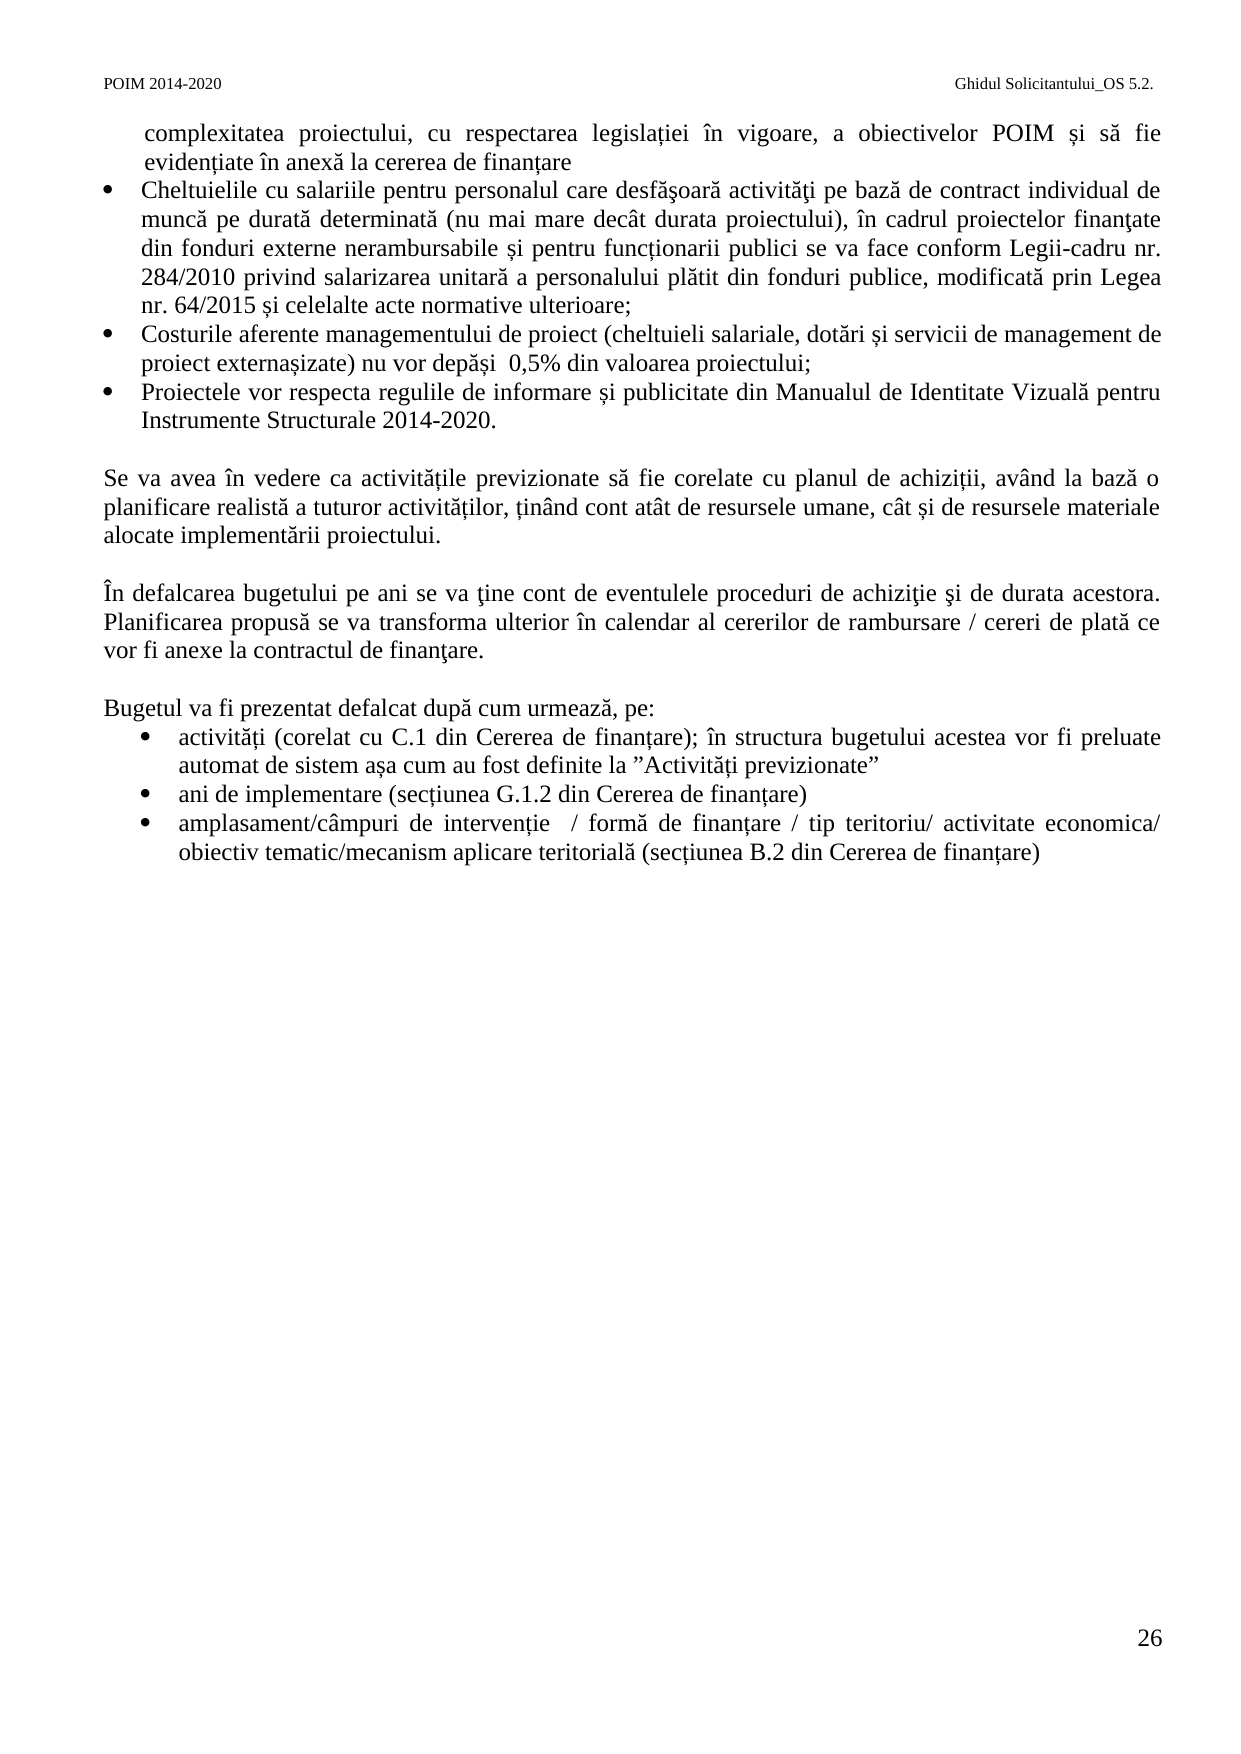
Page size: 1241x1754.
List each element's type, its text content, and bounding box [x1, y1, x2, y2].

list Costurile aferente managementului de proiect (cheltuieli salariale, dotări și servicii de management de proiect externașizate) nu vor depăși 0,5% din valoarea proiectului; [103, 319, 1162, 377]
list ani de implementare (secțiunea G.1.2 din Cererea de finanțare) [141, 779, 1162, 808]
text În defalcarea bugetului pe ani se va ţine cont de eventulele proceduri de achiziţie şi de durata acestora. Planificarea propusă se va transforma ulterior în calendar al cererilor de rambursare / cereri de plată ce vor fi anexe la contractul de finanţare. [103, 578, 1162, 664]
list Cheltuielile cu salariile pentru personalul care desfăşoară activităţi pe bază de contract individual de muncă pe durată determinată (nu mai mare decât durata proiectului), în cadrul proiectelor finanţate din fonduri externe nerambursabile și pentru funcționarii publici se va face conform Legii-cadru nr. 284/2010 privind salarizarea unitară a personalului plătit din fonduri publice, modificată prin Legea nr. 64/2015 și celelalte acte normative ulterioare; [103, 176, 1162, 319]
list amplasament/câmpuri de intervenție / formă de finanțare / tip teritoriu/ activitate economica/ obiectiv tematic/mecanism aplicare teritorială (secțiunea B.2 din Cererea de finanțare) [141, 808, 1162, 866]
list activități (corelat cu C.1 din Cererea de finanțare); în structura bugetului acestea vor fi preluate automat de sistem așa cum au fost definite la ”Activități previzionate” [141, 722, 1162, 779]
list Proiectele vor respecta regulile de informare și publicitate din Manualul de Identitate Vizuală pentru Instrumente Structurale 2014-2020. [103, 377, 1162, 434]
text Se va avea în vedere ca activitățile previzionate să fie corelate cu planul de achiziții, având la bază o planificare realistă a tuturor activităților, ținând cont atât de resursele umane, cât și de resursele materiale alocate implementării proiectului. [103, 463, 1162, 549]
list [100, 118, 1162, 176]
text Bugetul va fi prezentat defalcat după cum urmează, pe: [103, 693, 1162, 722]
